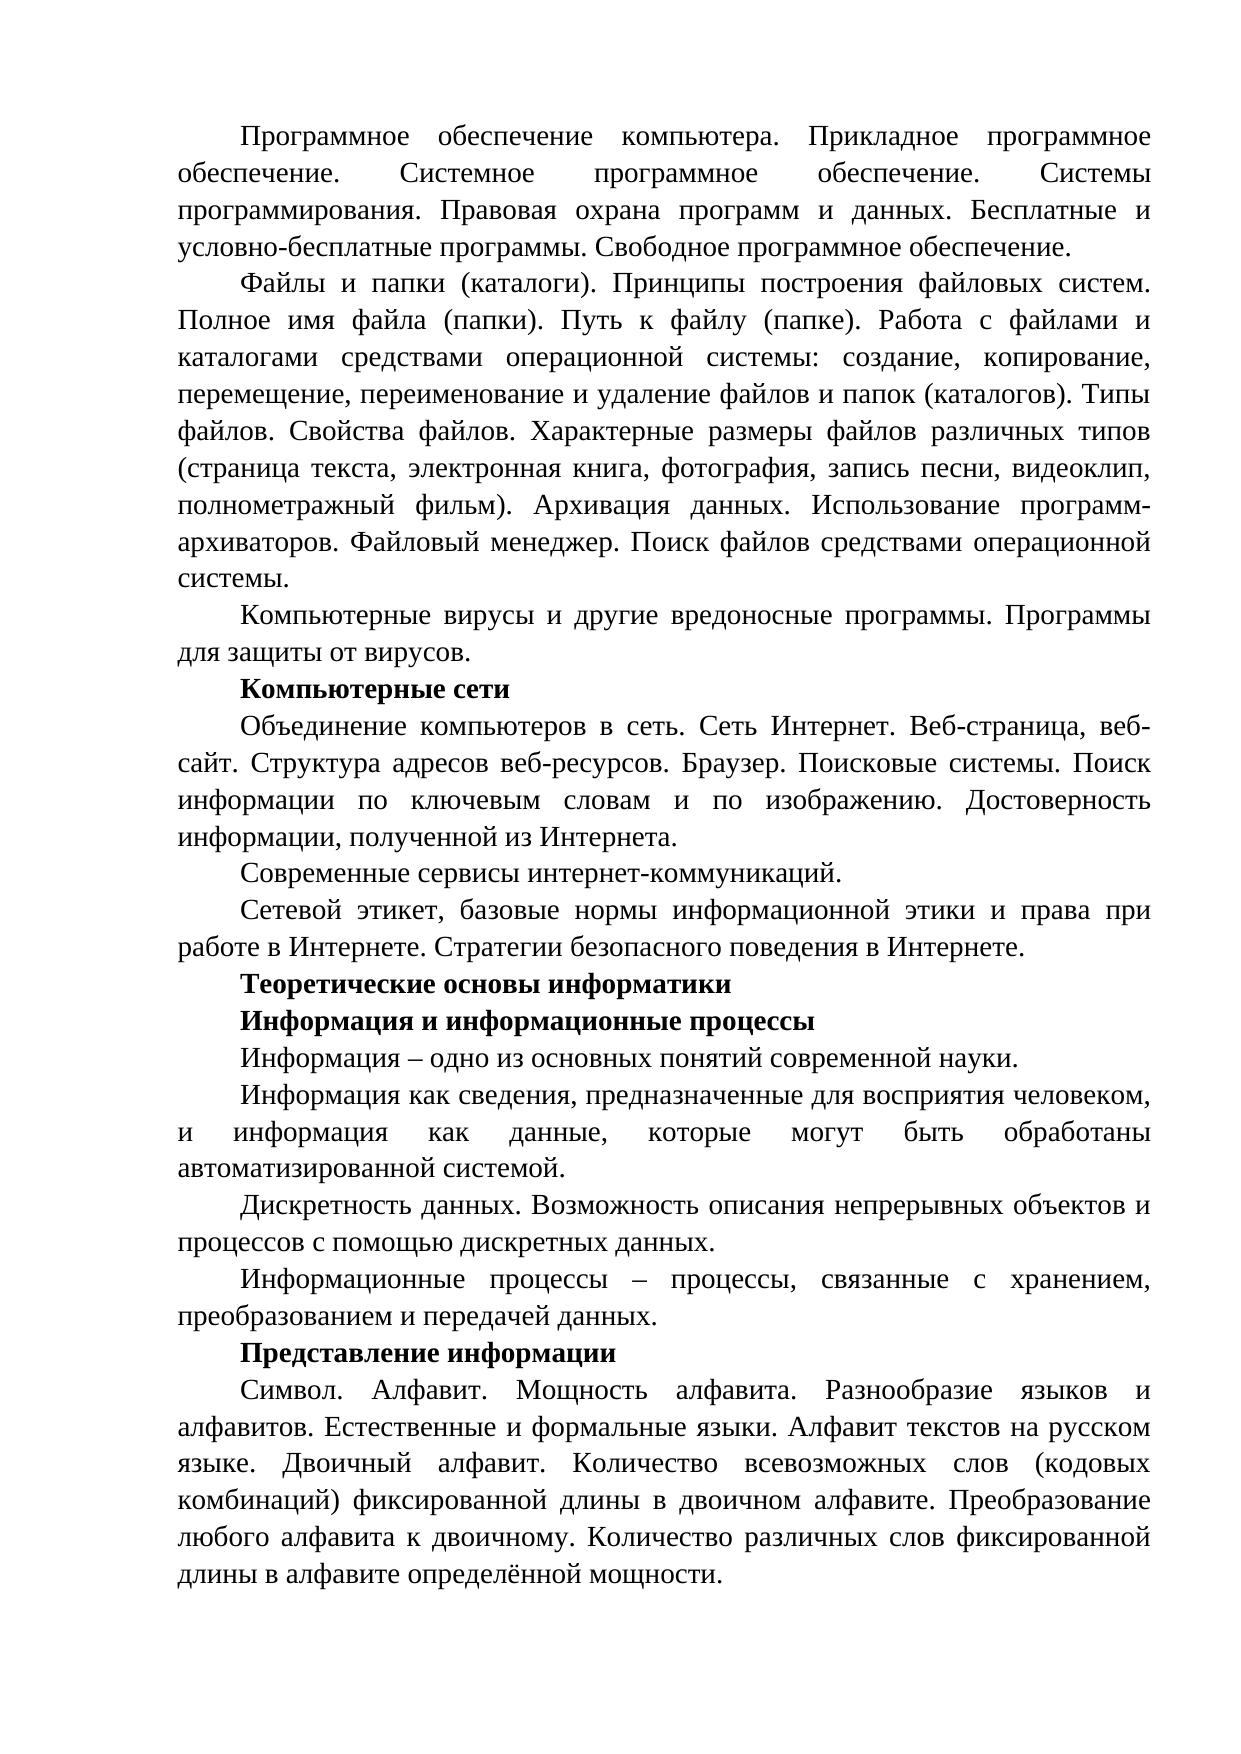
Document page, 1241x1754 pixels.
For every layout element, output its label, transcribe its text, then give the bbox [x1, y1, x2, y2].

text Программное обеспечение компьютера. Прикладное программное обеспечение. Системное программное обеспечение. Системы программирования. Правовая охрана программ и данных. Бесплатные и условно-бесплатные программы. Свободное программное обеспечение. [177, 118, 1152, 262]
text Символ. Алфавит. Мощность алфавита. Разнообразие языков и алфавитов. Естественные и формальные языки. Алфавит текстов на русском языке. Двоичный алфавит. Количество всевозможных слов (кодовых комбинаций) фиксированной длины в двоичном алфавите. Преобразование любого алфавита к двоичному. Количество различных слов фиксированной длины в алфавите определённой мощности. [177, 1372, 1152, 1590]
text Современные сервисы интернет-коммуникаций. [177, 856, 1152, 889]
text Представление информации [177, 1335, 1152, 1368]
text Информация – одно из основных понятий современной науки. [177, 1040, 1152, 1073]
text Компьютерные сети [177, 671, 1152, 705]
text Файлы и папки (каталоги). Принципы построения файловых систем. Полное имя файла (папки). Путь к файлу (папке). Работа с файлами и каталогами средствами операционной системы: создание, копирование, перемещение, переименование и удаление файлов и папок (каталогов). Типы файлов. Свойства файлов. Характерные размеры файлов различных типов (страница текста, электронная книга, фотография, запись песни, видеоклип, полнометражный фильм). Архивация данных. Использование программ-архиваторов. Файловый менеджер. Поиск файлов средствами операционной системы. [177, 266, 1152, 594]
text Информационные процессы – процессы, связанные с хранением, преобразованием и передачей данных. [177, 1261, 1152, 1332]
text Сетевой этикет, базовые нормы информационной этики и права при работе в Интернете. Стратегии безопасного поведения в Интернете. [177, 892, 1152, 963]
text Дискретность данных. Возможность описания непрерывных объектов и процессов с помощью дискретных данных. [177, 1187, 1152, 1258]
text Информация и информационные процессы [177, 1003, 1152, 1037]
text Объединение компьютеров в сеть. Сеть Интернет. Веб-страница, веб-сайт. Структура адресов веб-ресурсов. Браузер. Поисковые системы. Поиск информации по ключевым словам и по изображению. Достоверность информации, полученной из Интернета. [177, 708, 1152, 852]
text Информация как сведения, предназначенные для восприятия человеком, и информация как данные, которые могут быть обработаны автоматизированной системой. [177, 1077, 1152, 1184]
text Теоретические основы информатики [177, 966, 1152, 1000]
text Компьютерные вирусы и другие вредоносные программы. Программы для защиты от вирусов. [177, 597, 1152, 668]
